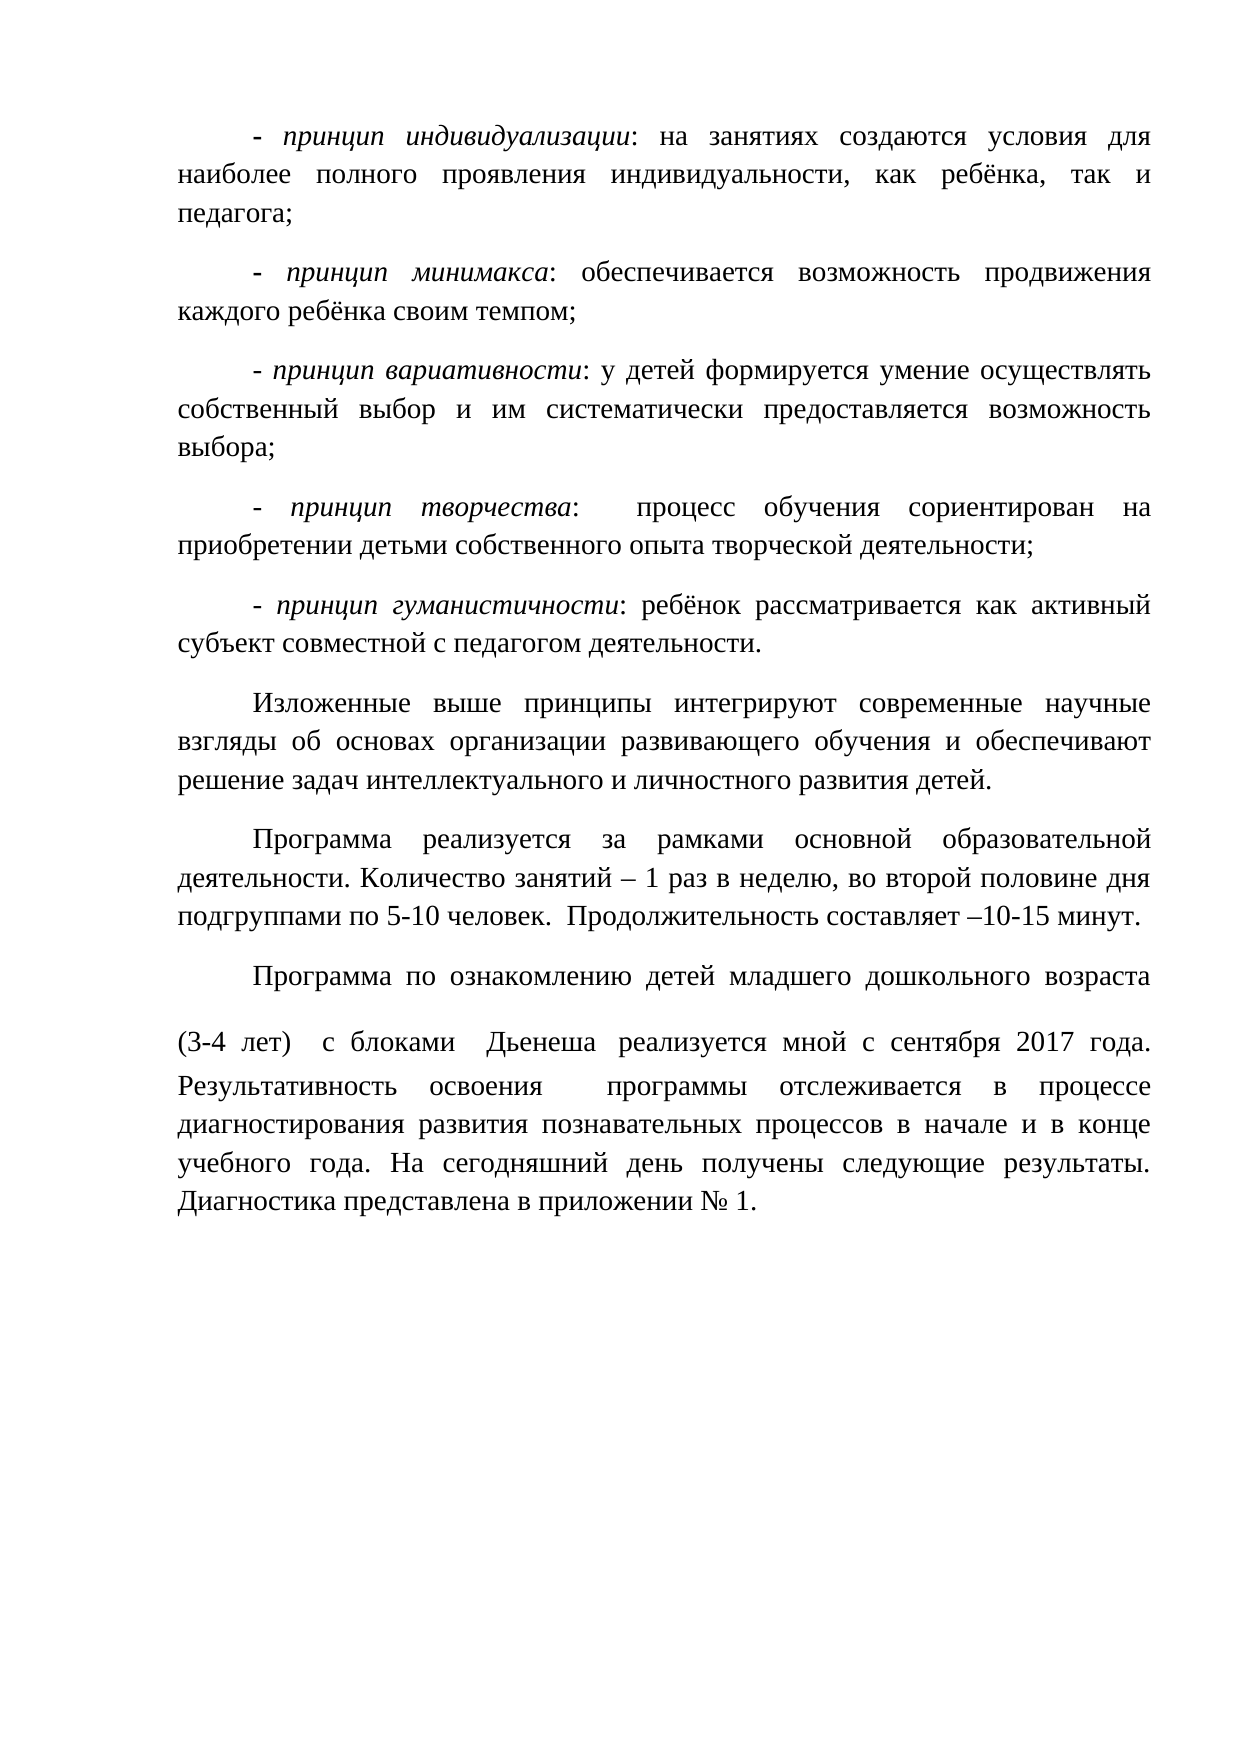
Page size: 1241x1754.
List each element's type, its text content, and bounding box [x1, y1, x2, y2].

text - принцип творчества: процесс обучения сориентирован на приобретении детьми собственного опыта творческой деятельности; [177, 489, 1152, 561]
text Программа по ознакомлению детей младшего дошкольного возраста (3-4 лет) с блоками Дьенеша реализуется мной с сентября 2017 года. Результативность освоения программы отслеживается в процессе диагностирования развития познавательных процессов в начале и в конце учебного года. На сегодняшний день получены следующие результаты. Диагностика представлена в приложении № 1. [177, 958, 1152, 1217]
text - принцип минимакса: обеспечивается возможность продвижения каждого ребёнка своим темпом; [177, 254, 1152, 327]
text - принцип вариативности: у детей формируется умение осуществлять собственный выбор и им систематически предоставляется возможность выбора; [177, 352, 1152, 463]
text Изложенные выше принципы интегрируют современные научные взгляды об основах организации развивающего обучения и обеспечивают решение задач интеллектуального и личностного развития детей. [177, 685, 1152, 795]
text - принцип индивидуализации: на занятиях создаются условия для наиболее полного проявления индивидуальности, как ребёнка, так и педагога; [177, 118, 1152, 229]
text - принцип гуманистичности: ребёнок рассматривается как активный субъект совместной с педагогом деятельности. [177, 587, 1152, 659]
text Программа реализуется за рамками основной образовательной деятельности. Количество занятий – 1 раз в неделю, во второй половине дня подгруппами по 5-10 человек. Продолжительность составляет –10-15 минут. [177, 821, 1152, 932]
